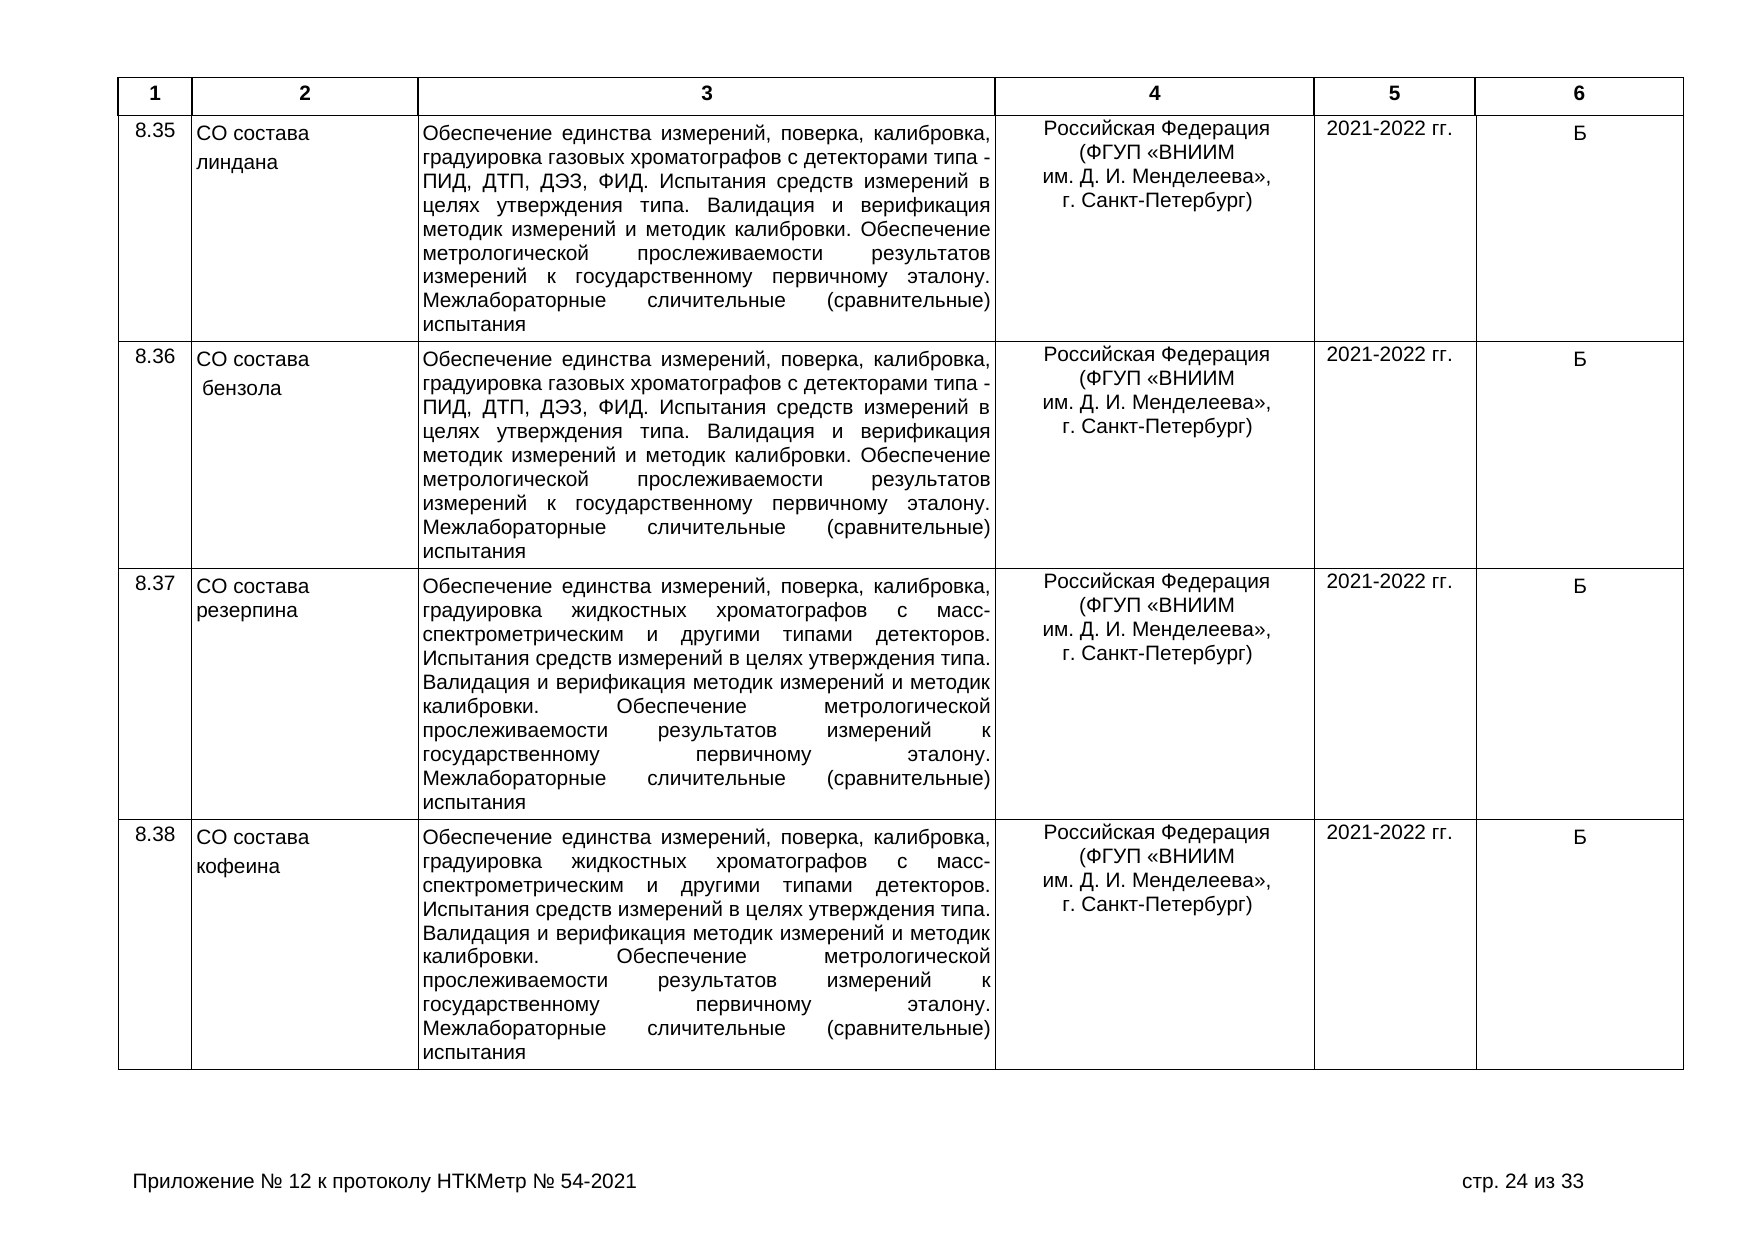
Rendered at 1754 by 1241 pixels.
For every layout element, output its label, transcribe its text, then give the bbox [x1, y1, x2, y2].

table_cell 2021-2022 гг. [1315, 820, 1476, 1069]
table_cell Российская Федерация (ФГУП «ВНИИМ им. Д. И. Менделеева», г. Санкт-Петербург) [996, 569, 1314, 818]
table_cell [419, 116, 995, 341]
table_cell Б [1477, 820, 1683, 1069]
table_cell СО состава линдана [192, 116, 418, 341]
table_cell 8.36 [119, 342, 191, 568]
table_cell 2021-2022 гг. [1315, 569, 1476, 818]
table_header 5 [1315, 78, 1474, 114]
table_cell 8.38 [119, 820, 191, 1069]
table_cell СО состава резерпина [192, 569, 418, 818]
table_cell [419, 820, 995, 1069]
table_cell 2021-2022 гг. [1315, 342, 1476, 568]
table_cell 8.35 [119, 116, 191, 341]
table_header 3 [419, 78, 994, 114]
table_cell Б [1477, 116, 1683, 341]
table_header 2 [193, 78, 417, 114]
table_cell 2021-2022 гг. [1315, 116, 1476, 341]
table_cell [996, 116, 1314, 341]
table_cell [996, 820, 1314, 1069]
table_cell СО состава кофеина [192, 820, 418, 1069]
table_cell Б [1477, 569, 1683, 818]
table_cell 8.37 [119, 569, 191, 818]
table_cell Б [1477, 342, 1683, 568]
table_header 1 [119, 78, 191, 114]
table_header 4 [996, 78, 1313, 114]
table_cell СО состава бензола [192, 342, 418, 568]
table_header 6 [1476, 78, 1683, 114]
table_cell Российская Федерация (ФГУП «ВНИИМ им. Д. И. Менделеева», г. Санкт-Петербург) [996, 342, 1314, 568]
